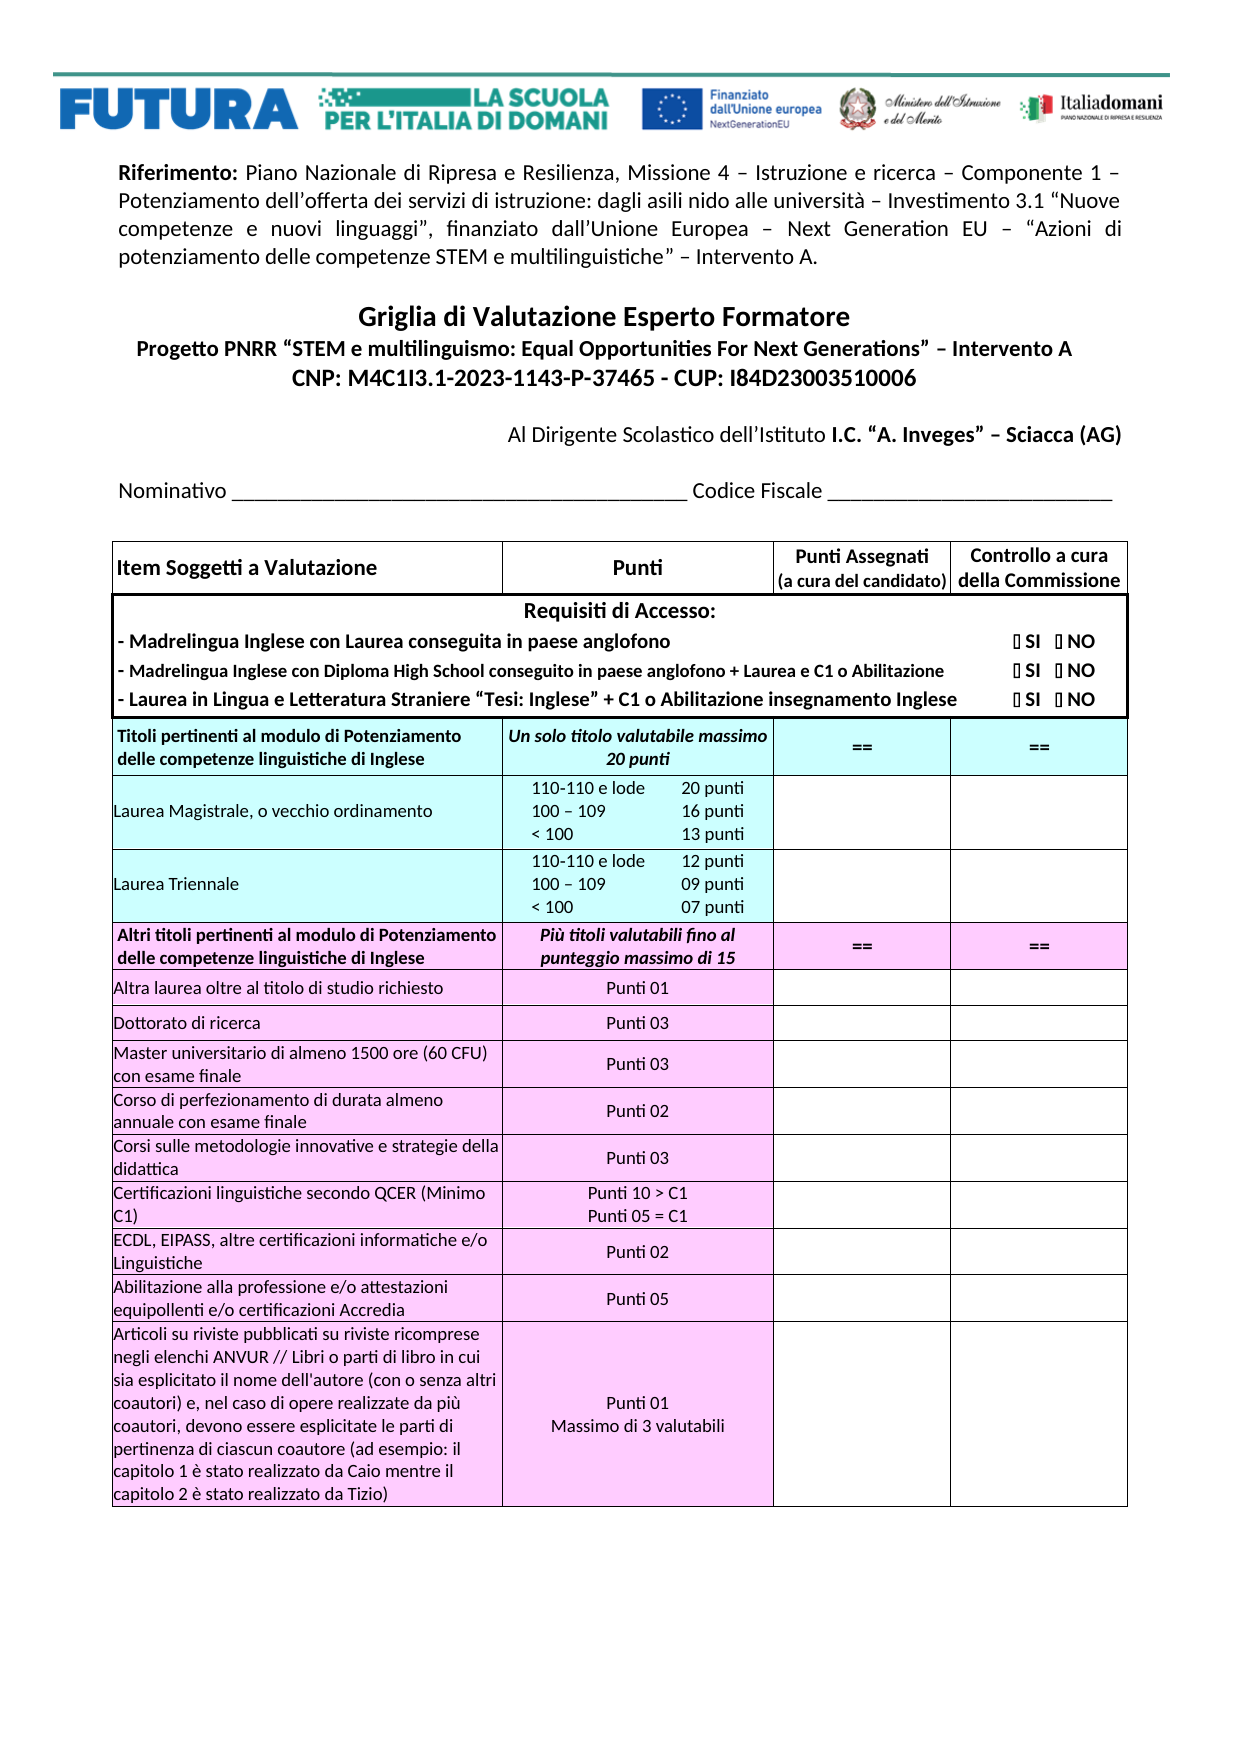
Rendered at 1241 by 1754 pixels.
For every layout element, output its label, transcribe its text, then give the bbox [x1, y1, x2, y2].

picture [29, 70, 1211, 138]
table_cell [774, 1088, 950, 1134]
table_cell Punti 05 [503, 1275, 773, 1321]
table_header Punti [503, 542, 773, 593]
table_cell [774, 1182, 950, 1227]
table_cell Abilitazione alla professione e/o attestazioni equipollenti e/o certificazioni Accredia [113, 1275, 502, 1321]
table_cell ECDL, EIPASS, altre certificazioni informatiche e/o Linguistiche [113, 1229, 502, 1274]
table_cell Punti 03 [503, 1041, 773, 1087]
table_cell Dottorato di ricerca [113, 1006, 502, 1040]
table_cell [774, 1322, 950, 1506]
text Al Dirigente Scolastico dell’Istituto I.C. “A. Inveges” – Sciacca (AG) [118, 421, 1122, 449]
table_cell [774, 1041, 950, 1087]
table_cell Certificazioni linguistiche secondo QCER (Minimo C1) [113, 1182, 502, 1227]
table_cell 110‐110 e lode 12 punti 100 – 109 09 punti < 100 07 punti [503, 850, 773, 922]
table_cell [951, 1006, 1127, 1040]
text Griglia di Valutazione Esperto Formatore [118, 298, 1091, 334]
table_cell == [774, 719, 950, 775]
table_cell Punti 02 [503, 1229, 773, 1274]
table_header Controllo a cura della Commissione [951, 542, 1127, 593]
table_cell [774, 1006, 950, 1040]
table_cell 110‐110 e lode 20 punti 100 – 109 16 punti < 100 13 punti [503, 776, 773, 848]
table_cell Punti 03 [503, 1006, 773, 1040]
table_cell Altri titoli pertinenti al modulo di Potenziamento delle competenze linguistiche di Inglese [113, 923, 502, 969]
text Progetto PNRR “STEM e multilinguismo: Equal Opportunities For Next Generations” – Intervento A [118, 334, 1091, 362]
text Riferimento: Piano Nazionale di Ripresa e Resilienza, Missione 4 – Istruzione e ricerca – Componente 1 – Potenziamento dell’offerta dei servizi di istruzione: dagli asili nido alle università – Investimento 3.1 “Nuove competenze e nuovi linguaggi”, finanziato dall’Unione Europea – Next Generation EU – “Azioni di potenziamento delle competenze STEM e multilinguistiche” – Intervento A. [118, 158, 1122, 270]
table_cell Punti 02 [503, 1088, 773, 1134]
table_cell [951, 1229, 1127, 1274]
table_cell Punti 03 [503, 1135, 773, 1181]
table_cell Più titoli valutabili fino al punteggio massimo di 15 [503, 923, 773, 969]
table_cell [951, 1041, 1127, 1087]
table_header Item Soggetti a Valutazione [113, 542, 502, 593]
table_cell Laurea Triennale [113, 850, 502, 922]
table_cell [951, 1275, 1127, 1321]
table_cell Corso di perfezionamento di durata almeno annuale con esame finale [113, 1088, 502, 1134]
table_cell [774, 1229, 950, 1274]
table_cell Altra laurea oltre al titolo di studio richiesto [113, 970, 502, 1004]
table_cell [774, 776, 950, 848]
table_cell == [774, 923, 950, 969]
text Nominativo ________________________________________ Codice Fiscale _________________________ [118, 477, 1122, 505]
table_cell [774, 1135, 950, 1181]
table_cell [951, 850, 1127, 922]
text CNP: M4C1I3.1-2023-1143-P-37465 - CUP: I84D23003510006 [118, 362, 1091, 393]
table_cell Corsi sulle metodologie innovative e strategie della didattica [113, 1135, 502, 1181]
table_cell [951, 1088, 1127, 1134]
table_cell Punti 01 Massimo di 3 valutabili [503, 1322, 773, 1506]
table_cell Un solo titolo valutabile massimo 20 punti [503, 719, 773, 775]
table_cell [951, 1135, 1127, 1181]
table_cell [774, 1275, 950, 1321]
table_cell == [951, 719, 1127, 775]
table_cell Articoli su riviste pubblicati su riviste ricomprese negli elenchi ANVUR // Libri o parti di libro in cui sia esplicitato il nome dell'autore (con o senza altri coautori) e, nel caso di opere realizzate da più coautori, devono essere esplicitate le parti di pertinenza di ciascun coautore (ad esempio: il capitolo 1 è stato realizzato da Caio mentre il capitolo 2 è stato realizzato da Tizio) [113, 1322, 502, 1506]
table_cell Titoli pertinenti al modulo di Potenziamento delle competenze linguistiche di Inglese [113, 719, 502, 775]
table_cell Punti 10 > C1 Punti 05 = C1 [503, 1182, 773, 1227]
table_cell [951, 970, 1127, 1004]
table_cell [774, 970, 950, 1004]
table_cell [951, 1182, 1127, 1227]
table_cell Master universitario di almeno 1500 ore (60 CFU) con esame finale [113, 1041, 502, 1087]
table_cell [951, 1322, 1127, 1506]
table_cell [774, 850, 950, 922]
table_cell [951, 776, 1127, 848]
table_cell Requisiti di Accesso: - Madrelingua Inglese con Laurea conseguita in paese anglofono SI NO - Madrelingua Inglese con Diploma High School conseguito in paese anglofono + Laurea e C1 o Abilitazione SI NO - Laurea in Lingua e Letteratura Straniere “Tesi: Inglese” + C1 o Abilitazione insegnamento Inglese SI NO [114, 596, 1126, 716]
table_header Punti Assegnati (a cura del candidato) [774, 542, 950, 593]
table_cell == [951, 923, 1127, 969]
table_cell Laurea Magistrale, o vecchio ordinamento [113, 776, 502, 848]
table_cell Punti 01 [503, 970, 773, 1004]
